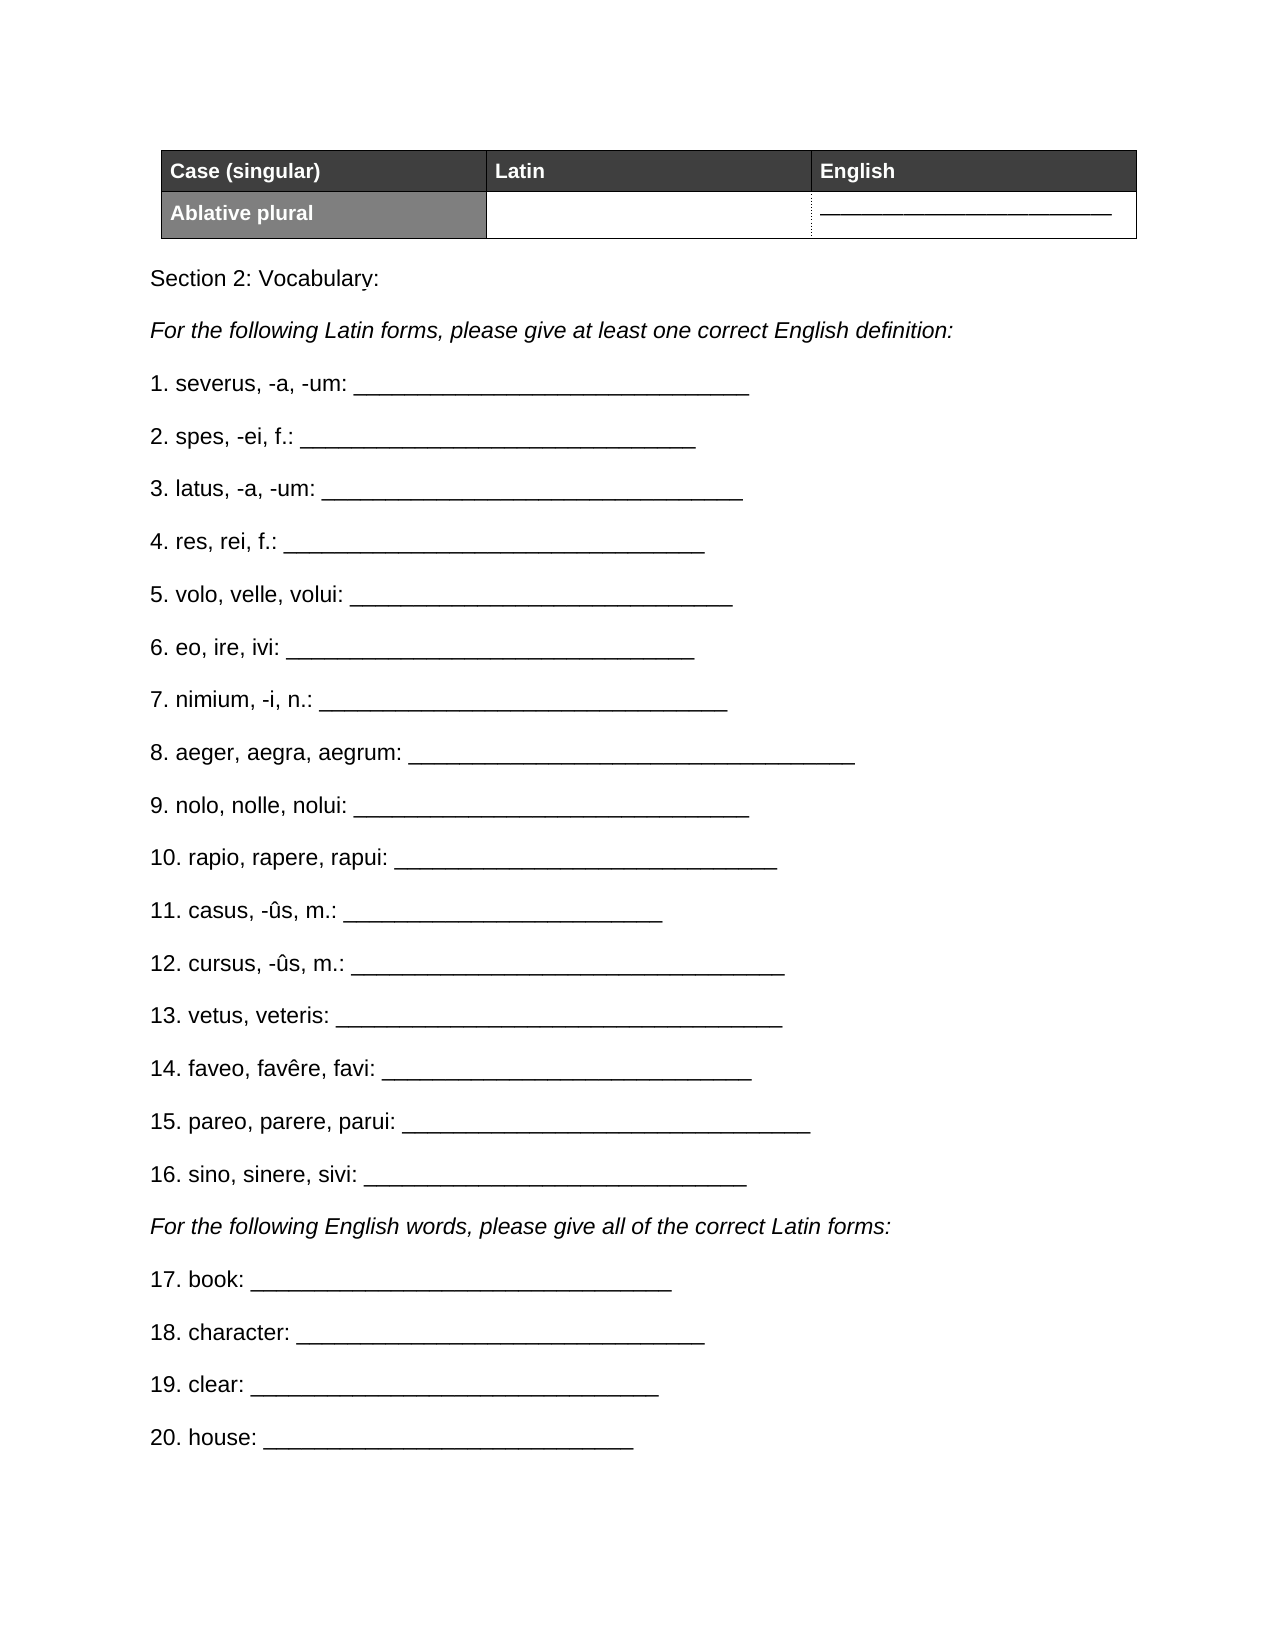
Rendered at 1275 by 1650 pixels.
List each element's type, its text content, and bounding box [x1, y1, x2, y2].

text 8. aeger, aegra, aegrum: ___________________________________ [150, 739, 1125, 765]
text 4. res, rei, f.: _________________________________ [150, 528, 1125, 554]
text 19. clear: ________________________________ [150, 1371, 1125, 1398]
text 5. volo, velle, volui: ______________________________ [150, 581, 1125, 607]
text 15. pareo, parere, parui: ________________________________ [150, 1108, 1125, 1134]
text 11. casus, -ûs, m.: _________________________ [150, 897, 1125, 923]
text 1. severus, -a, -um: _______________________________ [150, 370, 1125, 396]
text 13. vetus, veteris: ___________________________________ [150, 1002, 1125, 1029]
text 9. nolo, nolle, nolui: _______________________________ [150, 792, 1125, 818]
table_cell —————————————— [812, 192, 1136, 238]
text 20. house: _____________________________ [150, 1424, 1125, 1450]
text 18. character: ________________________________ [150, 1319, 1125, 1345]
text 6. eo, ire, ivi: ________________________________ [150, 633, 1125, 660]
table_header Latin [487, 151, 811, 191]
text For the following Latin forms, please give at least one correct English definition: [150, 317, 1125, 343]
table_cell Ablative plural [162, 192, 486, 238]
table_header English [812, 151, 1136, 191]
text For the following English words, please give all of the correct Latin forms: [150, 1213, 1125, 1239]
table_cell [487, 192, 812, 238]
text 16. sino, sinere, sivi: ______________________________ [150, 1161, 1125, 1187]
table_header Case (singular) [162, 151, 486, 191]
text Section 2: Vocabulary: [150, 264, 1125, 291]
text 7. nimium, -i, n.: ________________________________ [150, 686, 1125, 712]
text 2. spes, -ei, f.: _______________________________ [150, 423, 1125, 449]
text 17. book: _________________________________ [150, 1266, 1125, 1292]
text 14. faveo, favêre, favi: _____________________________ [150, 1055, 1125, 1081]
text 12. cursus, -ûs, m.: __________________________________ [150, 950, 1125, 976]
text 3. latus, -a, -um: _________________________________ [150, 475, 1125, 502]
text 10. rapio, rapere, rapui: ______________________________ [150, 844, 1125, 871]
